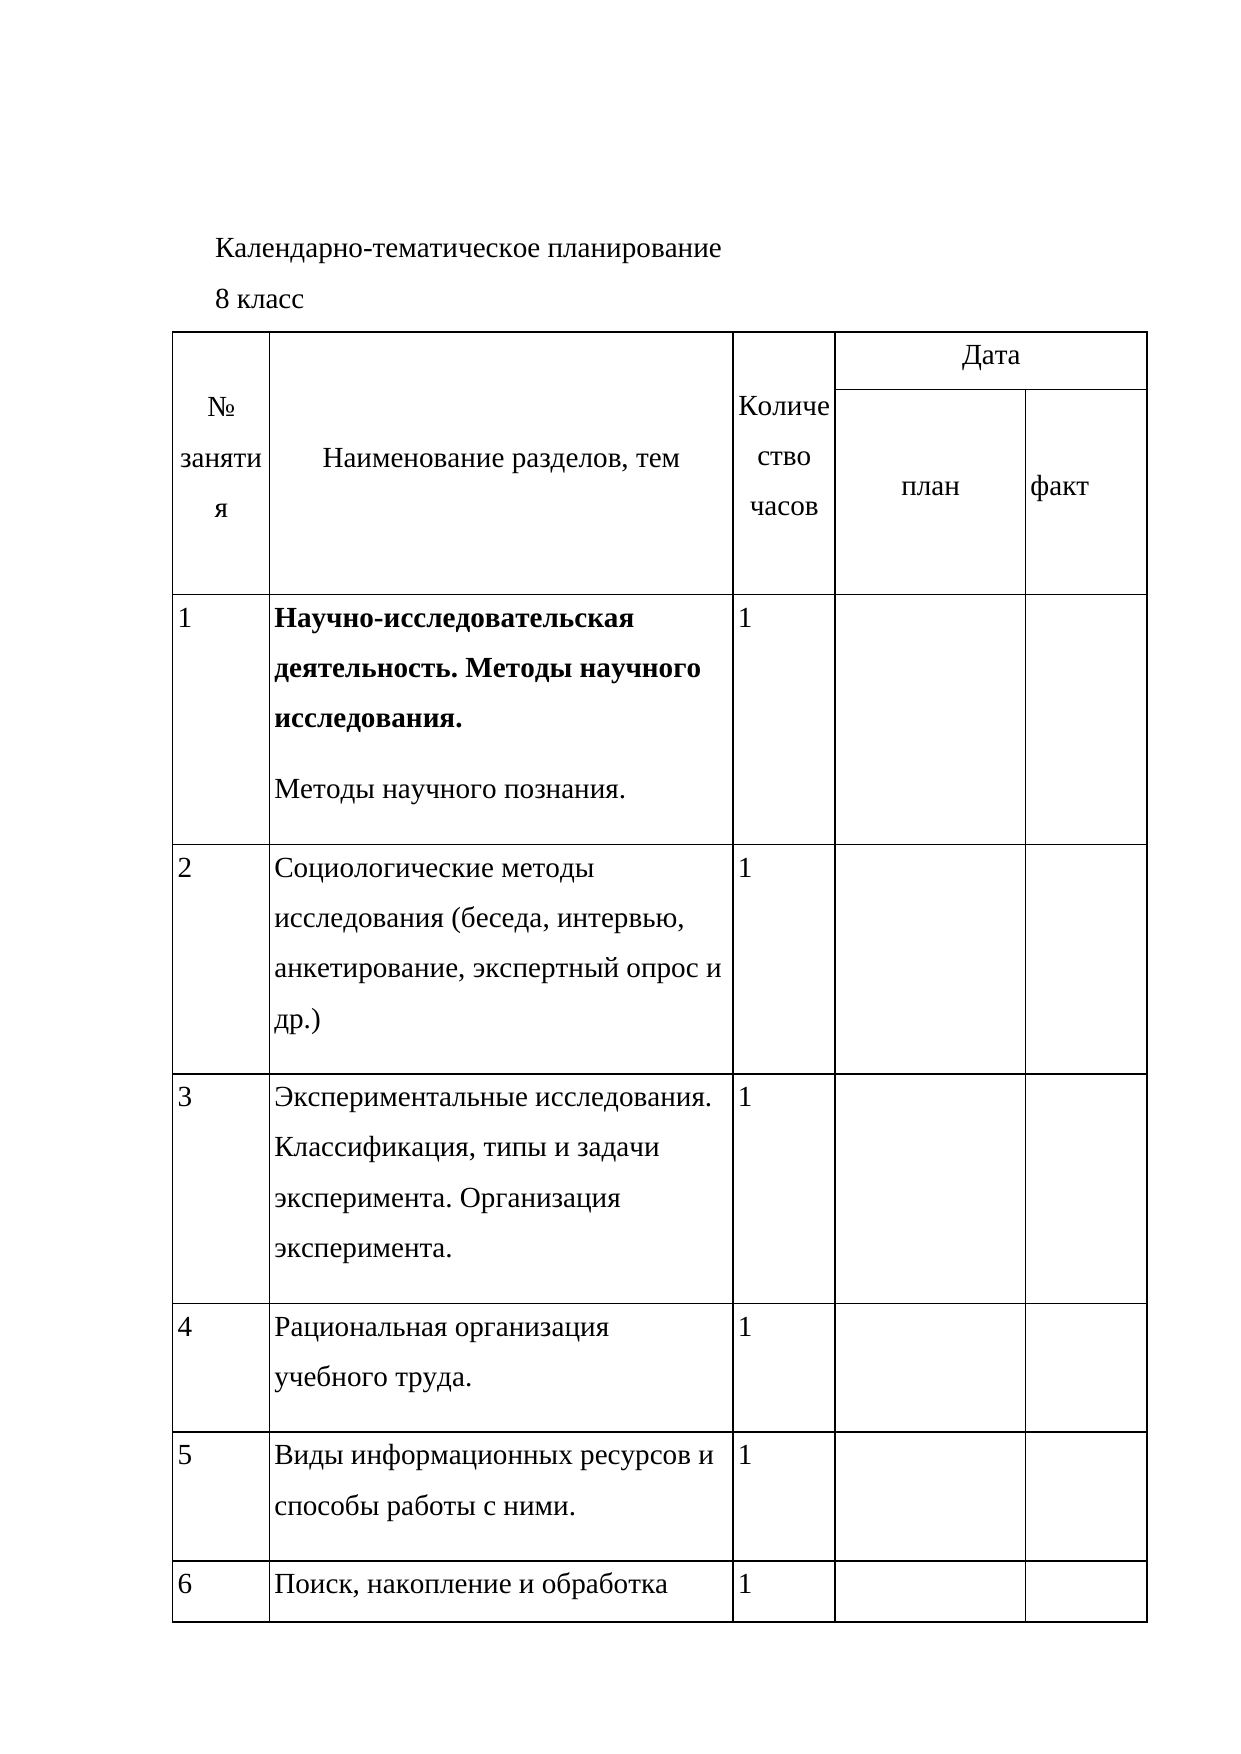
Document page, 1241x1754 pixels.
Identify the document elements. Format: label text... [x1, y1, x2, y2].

table_cell Рациональная организация учебного труда. [270, 1304, 732, 1431]
table_cell Социологические методы исследования (беседа, интервью, анкетирование, экспертный опрос и др.) [270, 845, 732, 1073]
table_cell [1026, 1304, 1146, 1431]
table_cell 1 [734, 845, 834, 1073]
table_cell [836, 1433, 1025, 1560]
text Календарно-тематическое планирование [177, 230, 1152, 264]
table_cell 3 [173, 1075, 269, 1302]
table_cell [1026, 1075, 1146, 1302]
table_cell [1026, 845, 1146, 1073]
table_cell 1 [734, 1433, 834, 1560]
table_header № занятия [173, 333, 269, 593]
table_cell 6 [173, 1562, 269, 1621]
table_cell [836, 1304, 1025, 1431]
table_cell план [836, 390, 1025, 593]
table_cell 1 [734, 1075, 834, 1302]
table_cell 4 [173, 1304, 269, 1431]
table_cell 2 [173, 845, 269, 1073]
table_cell Научно-исследовательская деятельность. Методы научного исследования. Методы научного познания. [270, 595, 732, 844]
table_header Дата [836, 333, 1146, 389]
table_cell 1 [734, 1304, 834, 1431]
table_cell [836, 595, 1025, 844]
table_header Количество часов [734, 333, 834, 593]
table_cell [836, 1075, 1025, 1302]
table_cell [1026, 595, 1146, 844]
table_header Наименование разделов, тем [270, 333, 732, 593]
table_cell [1026, 1562, 1146, 1621]
table_cell [1026, 1433, 1146, 1560]
table_cell 1 [734, 595, 834, 844]
text 8 класс [177, 281, 1152, 314]
table_cell 1 [173, 595, 269, 844]
table_cell Виды информационных ресурсов и способы работы с ними. [270, 1433, 732, 1560]
table_cell Экспериментальные исследования. Классификация, типы и задачи эксперимента. Организация эксперимента. [270, 1075, 732, 1302]
table_cell 1 [734, 1562, 834, 1621]
table_cell [836, 845, 1025, 1073]
table_cell факт [1026, 390, 1146, 593]
table_cell [836, 1562, 1025, 1621]
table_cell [270, 1562, 732, 1621]
table_cell 5 [173, 1433, 269, 1560]
